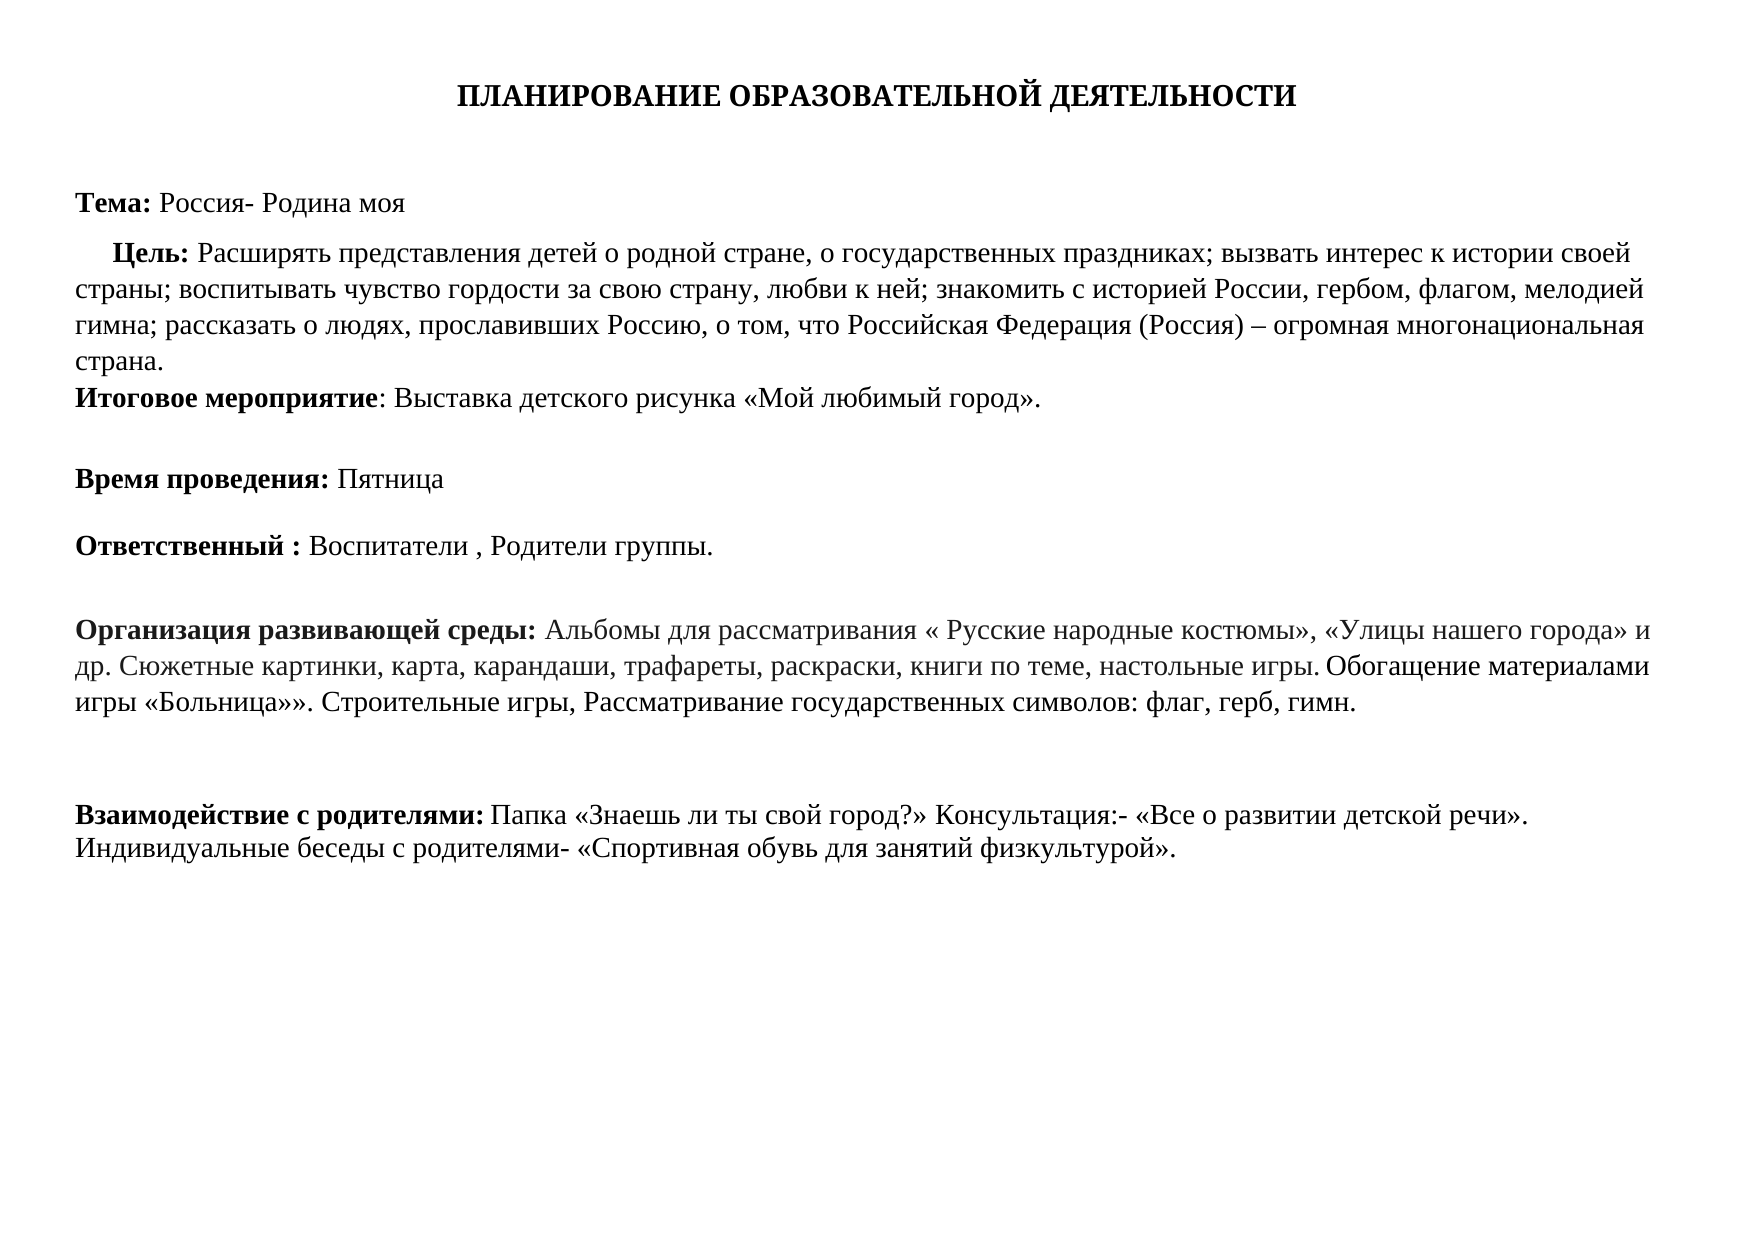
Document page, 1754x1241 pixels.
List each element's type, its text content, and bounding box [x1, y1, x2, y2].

text Взаимодействие с родителями: Папка «Знаешь ли ты свой город?» Консультация:- «Все о развитии детской речи». Индивидуальные беседы с родителями- «Спортивная обувь для занятий физкультурой». [75, 797, 1679, 864]
text Тема: Россия- Родина моя [75, 185, 1679, 218]
text Ответственный : Воспитатели , Родители группы. [75, 528, 1679, 562]
text Итоговое мероприятие: Выставка детского рисунка «Мой любимый город». [75, 380, 1679, 413]
text Организация развивающей среды: Альбомы для рассматривания « Русские народные костюмы», «Улицы нашего города» и др. Сюжетные картинки, карта, карандаши, трафареты, раскраски, книги по теме, настольные игры. Обогащение материалами игры «Больница»». Строительные игры, Рассматривание государственных символов: флаг, герб, гимн. [75, 612, 1679, 718]
text ПЛАНИРОВАНИЕ ОБРАЗОВАТЕЛЬНОЙ ДЕЯТЕЛЬНОСТИ [75, 75, 1679, 115]
text Время проведения: Пятница [75, 461, 1679, 495]
text Цель: Расширять представления детей о родной стране, о государственных праздниках; вызвать интерес к истории своей страны; воспитывать чувство гордости за свою страну, любви к ней; знакомить с историей России, гербом, флагом, мелодией гимна; рассказать о людях, прославивших Россию, о том, что Российская Федерация (Россия) – огромная многонациональная страна. [75, 235, 1679, 377]
